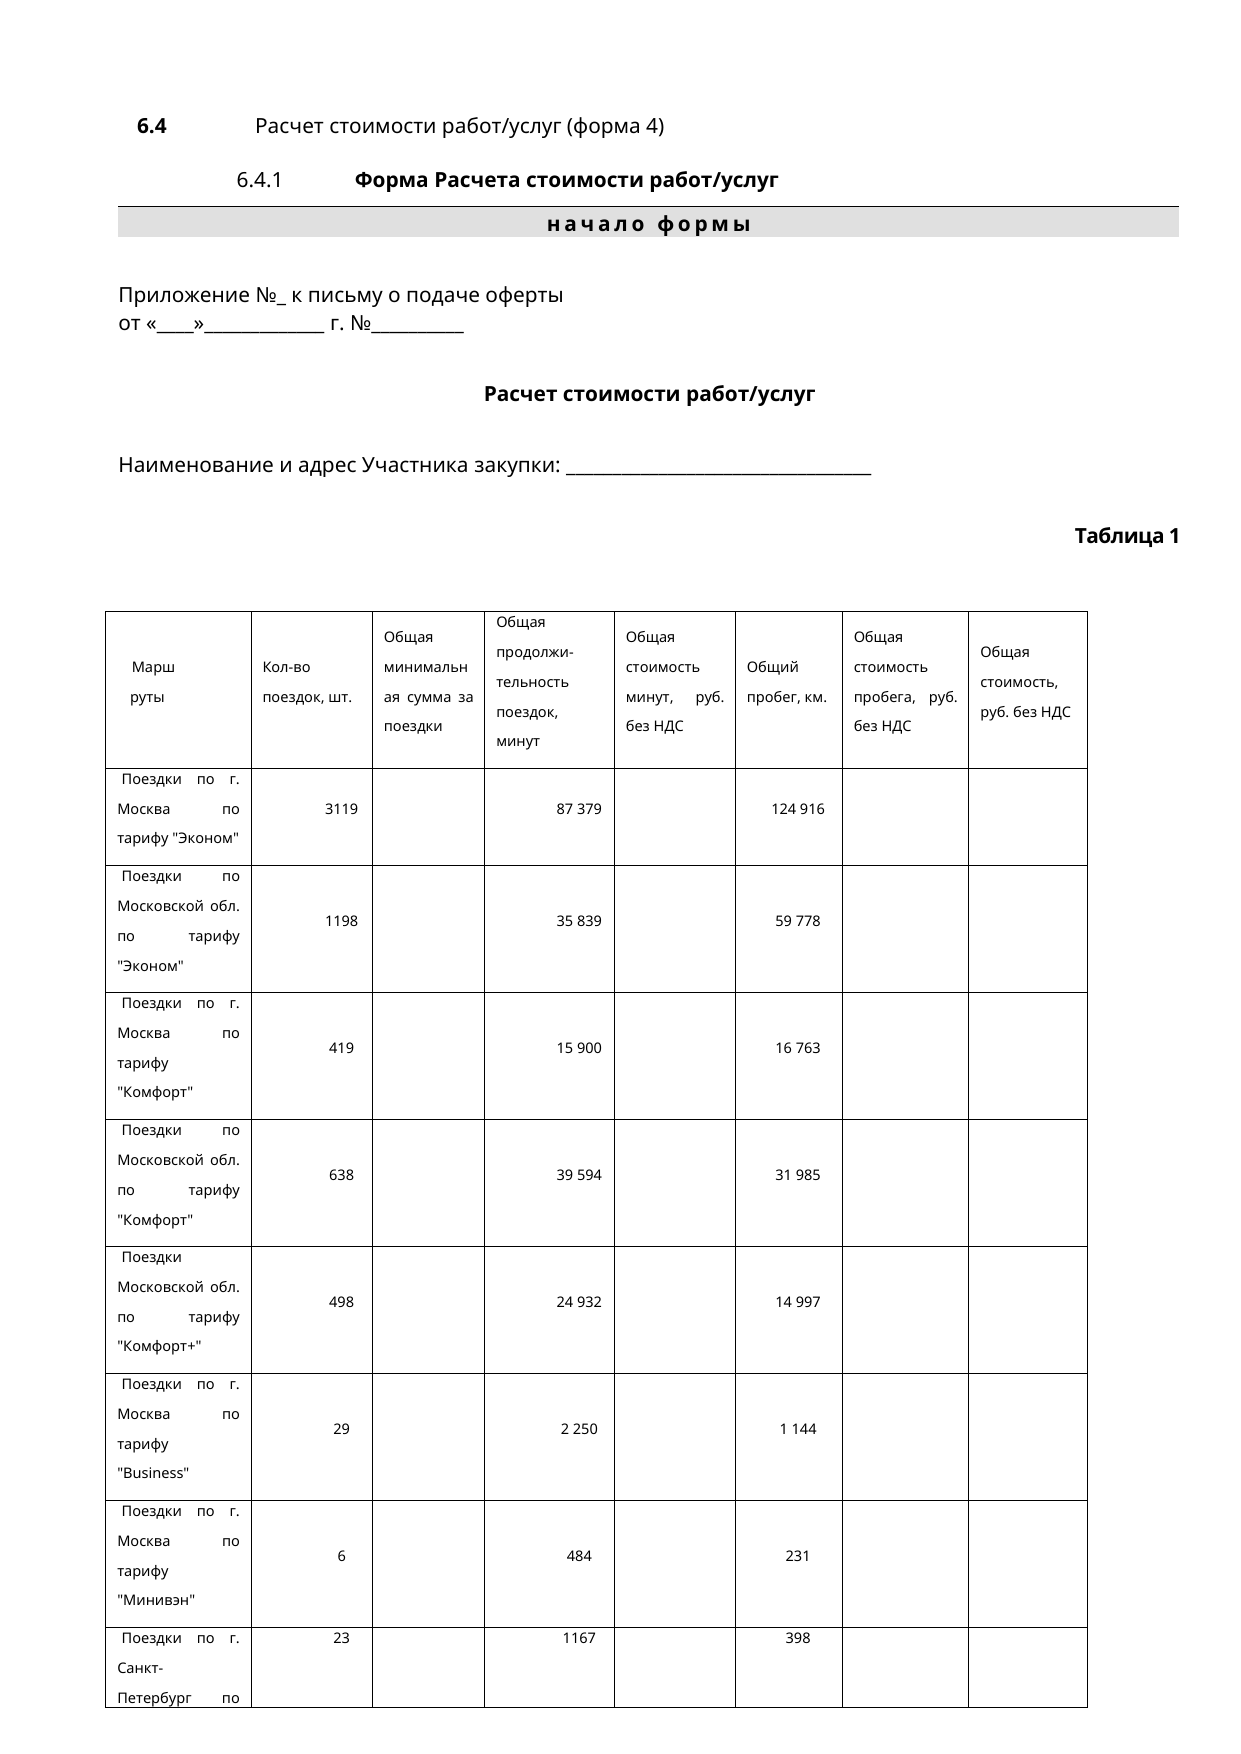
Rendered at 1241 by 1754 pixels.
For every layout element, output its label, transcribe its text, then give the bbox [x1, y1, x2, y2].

table_cell 23 [252, 1628, 372, 1707]
table_cell Поездки по г. Москва по тарифу "Business" [106, 1374, 251, 1500]
table_header Кол-во поездок, шт. [252, 612, 372, 768]
table_cell [615, 1120, 735, 1246]
table_cell 1 144 [736, 1374, 842, 1500]
table_cell [843, 1628, 968, 1707]
table_cell 29 [252, 1374, 372, 1500]
table_cell Поездки по Московской обл. по тарифу "Комфорт" [106, 1120, 251, 1246]
table_cell 14 997 [736, 1247, 842, 1373]
table_cell [373, 1374, 484, 1500]
table_cell [615, 1374, 735, 1500]
table_cell [969, 769, 1087, 865]
table_cell [373, 1247, 484, 1373]
table_cell [615, 1247, 735, 1373]
table_cell [373, 1628, 484, 1707]
table_header Общая стоимость пробега, руб. без НДС [843, 612, 968, 768]
table_cell [969, 1501, 1087, 1627]
table_header Маршруты [106, 612, 251, 768]
table_cell [373, 866, 484, 992]
table_cell [969, 866, 1087, 992]
table_cell 484 [485, 1501, 614, 1627]
text Расчет стоимости работ/услуг [118, 379, 1181, 408]
table_cell 16 763 [736, 993, 842, 1119]
table_cell [843, 993, 968, 1119]
table_cell [969, 993, 1087, 1119]
table_cell 398 [736, 1628, 842, 1707]
table_cell [373, 993, 484, 1119]
table_cell 498 [252, 1247, 372, 1373]
table_cell 419 [252, 993, 372, 1119]
text Таблица 1 [118, 521, 1181, 550]
table_header Общая продолжи-тельность поездок, минут [485, 612, 614, 768]
table_cell [843, 1120, 968, 1246]
table_cell [843, 1374, 968, 1500]
table_cell [615, 866, 735, 992]
table_cell 31 985 [736, 1120, 842, 1246]
table_cell [969, 1120, 1087, 1246]
table_cell 638 [252, 1120, 372, 1246]
text Наименование и адрес Участника закупки: _________________________________ [118, 450, 1181, 479]
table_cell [106, 1628, 251, 1707]
table_cell 6 [252, 1501, 372, 1627]
table_cell [969, 1247, 1087, 1373]
table_cell [843, 1247, 968, 1373]
table_cell [969, 1374, 1087, 1500]
table_header Общая стоимость минут, руб. без НДС [615, 612, 735, 768]
table_cell Поездки Московской обл. по тарифу "Комфорт+" [106, 1247, 251, 1373]
table_header Общая стоимость, руб. без НДС [969, 612, 1087, 768]
table_cell [373, 1120, 484, 1246]
table_cell [615, 993, 735, 1119]
subtitle Расчет стоимости работ/услуг (форма 4) [137, 111, 1181, 140]
table_cell 24 932 [485, 1247, 614, 1373]
table_cell 15 900 [485, 993, 614, 1119]
table_cell Поездки по Московской обл. по тарифу "Эконом" [106, 866, 251, 992]
table_cell [373, 1501, 484, 1627]
text Приложение №_ к письму о подаче оферты от «____»_____________ г. №__________ [118, 280, 1181, 337]
table_cell [615, 1501, 735, 1627]
table_cell [373, 769, 484, 865]
table_cell [615, 1628, 735, 1707]
table_cell 124 916 [736, 769, 842, 865]
table_cell [843, 866, 968, 992]
table_cell 87 379 [485, 769, 614, 865]
table_header Общая минимальная сумма за поездки [373, 612, 484, 768]
table_cell 35 839 [485, 866, 614, 992]
text начало формы [118, 207, 1179, 237]
table_cell 1198 [252, 866, 372, 992]
table_cell 3119 [252, 769, 372, 865]
table_cell 2 250 [485, 1374, 614, 1500]
table_cell Поездки по г. Москва по тарифу "Минивэн" [106, 1501, 251, 1627]
table_cell [615, 769, 735, 865]
table_cell Поездки по г. Москва по тарифу "Комфорт" [106, 993, 251, 1119]
table_cell 1167 [485, 1628, 614, 1707]
table_cell [843, 1501, 968, 1627]
list Форма Расчета стоимости работ/услуг [236, 165, 1181, 193]
table_cell 59 778 [736, 866, 842, 992]
table_cell Поездки по г. Москва по тарифу "Эконом" [106, 769, 251, 865]
table_cell 39 594 [485, 1120, 614, 1246]
table_cell [843, 769, 968, 865]
table_cell 231 [736, 1501, 842, 1627]
table_header Общий пробег, км. [736, 612, 842, 768]
table_cell [969, 1628, 1087, 1707]
